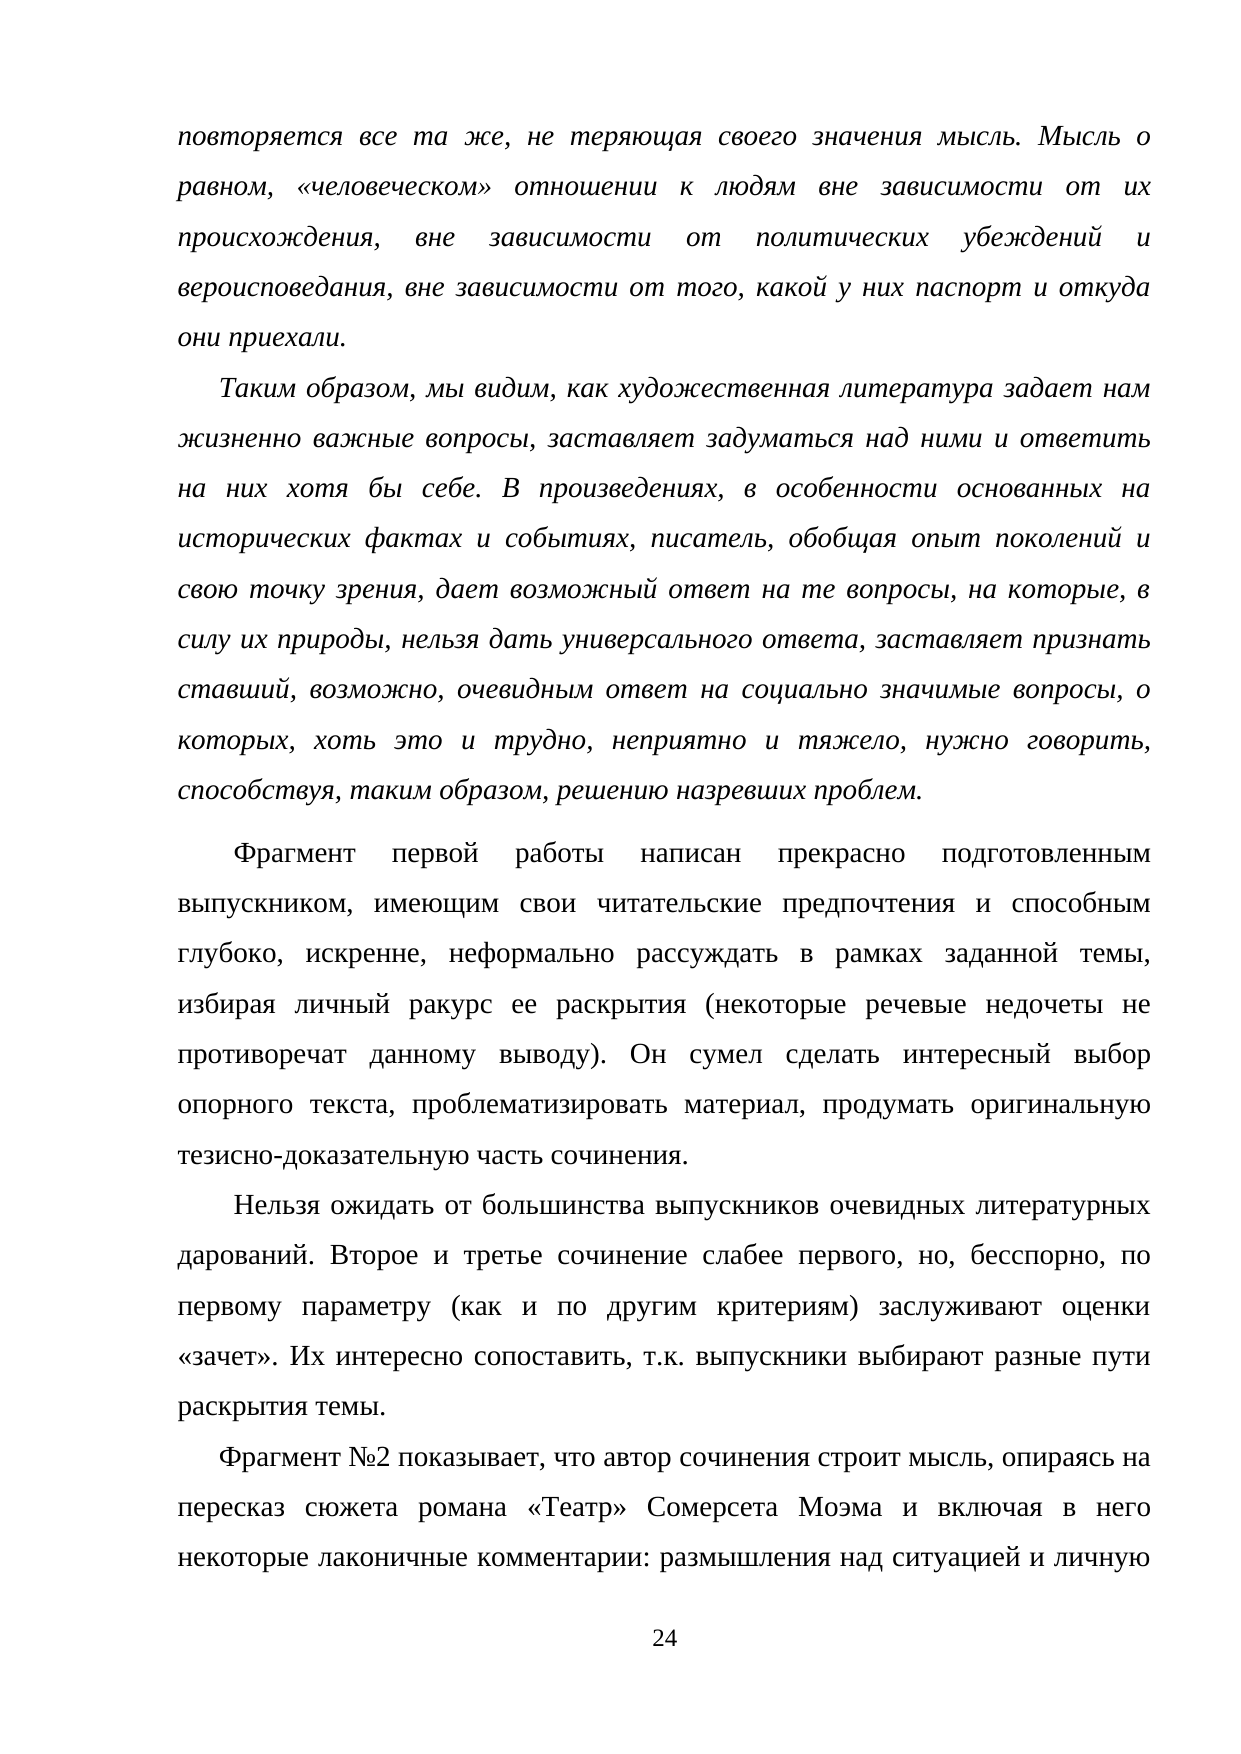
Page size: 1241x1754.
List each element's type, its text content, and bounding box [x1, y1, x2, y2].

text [177, 118, 1152, 353]
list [177, 1439, 1152, 1573]
text Нельзя ожидать от большинства выпускников очевидных литературных дарований. Второе и третье сочинение слабее первого, но, бесспорно, по первому параметру (как и по другим критериям) заслуживают оценки «зачет». Их интересно сопоставить, т.к. выпускники выбирают разные пути раскрытия темы. [177, 1187, 1152, 1422]
text Таким образом, мы видим, как художественная литература задает нам жизненно важные вопросы, заставляет задуматься над ними и ответить на них хотя бы себе. В произведениях, в особенности основанных на исторических фактах и событиях, писатель, обобщая опыт поколений и свою точку зрения, дает возможный ответ на те вопросы, на которые, в силу их природы, нельзя дать универсального ответа, заставляет признать ставший, возможно, очевидным ответ на социально значимые вопросы, о которых, хоть это и трудно, неприятно и тяжело, нужно говорить, способствуя, таким образом, решению назревших проблем. [177, 370, 1152, 806]
text Фрагмент первой работы написан прекрасно подготовленным выпускником, имеющим свои читательские предпочтения и способным глубоко, искренне, неформально рассуждать в рамках заданной темы, избирая личный ракурс ее раскрытия (некоторые речевые недочеты не противоречат данному выводу). Он сумел сделать интересный выбор опорного текста, проблематизировать материал, продумать оригинальную тезисно-доказательную часть сочинения. [177, 835, 1152, 1170]
